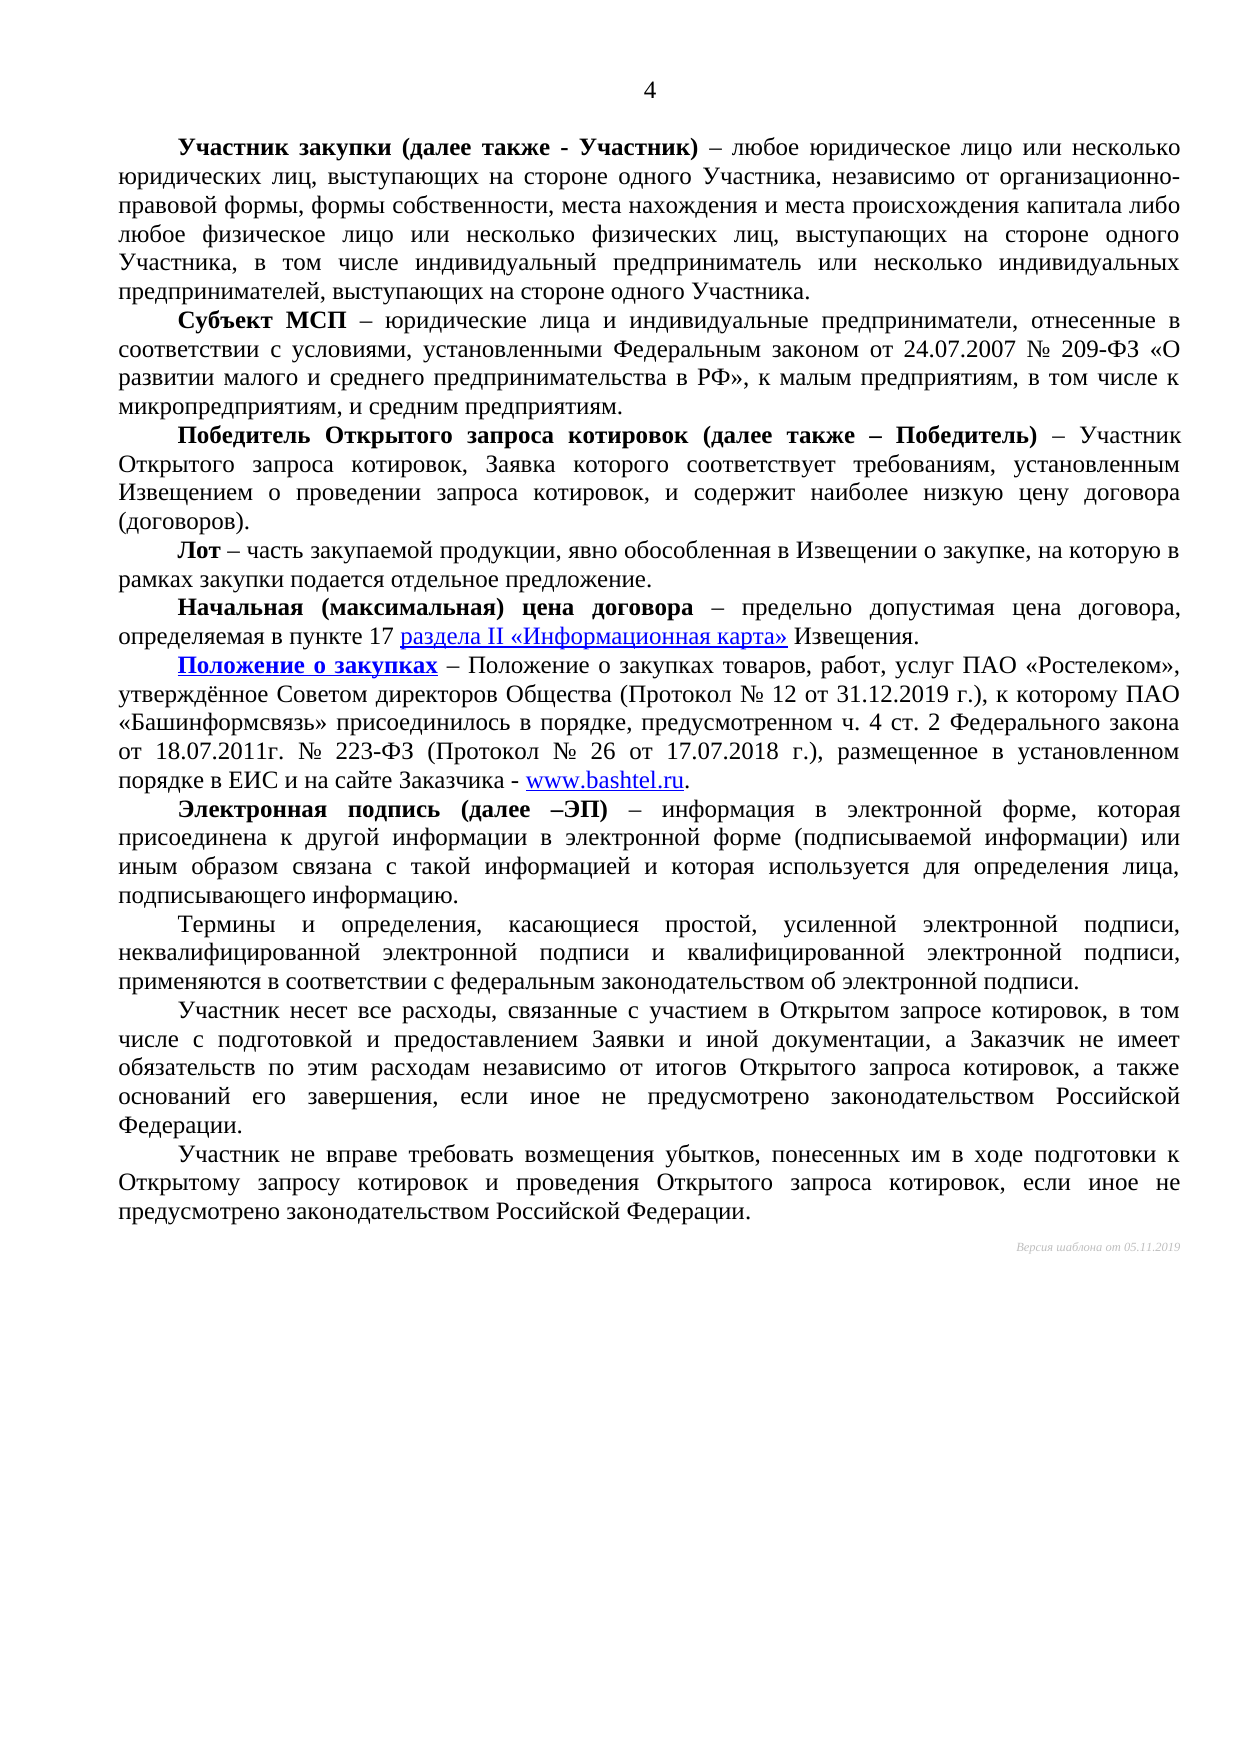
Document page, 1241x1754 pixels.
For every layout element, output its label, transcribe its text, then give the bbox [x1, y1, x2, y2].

text Версия шаблона от [118, 1239, 1181, 1254]
text Участник не вправе требовать возмещения убытков, понесенных им в ходе подготовки к Открытому запросу котировок и проведения Открытого запроса котировок, если иное не предусмотрено законодательством Российской Федерации. [118, 1139, 1181, 1225]
text Положение о закупках – Положение о закупках товаров, работ, услуг ПАО «Ростелеком», утверждённое Советом директоров Общества (Протокол № 12 от 31.12.2019 г.), к которому ПАО «Башинформсвязь» присоединилось в порядке, предусмотренном ч. 4 ст. 2 Федерального закона от 18.07.2011г. № 223-ФЗ (Протокол № 26 от 17.07.2018 г.), размещенное в установленном порядке в ЕИС и на сайте Заказчика - www.bashtel.ru. [118, 650, 1181, 794]
text Субъект МСП – юридические лица и индивидуальные предприниматели, отнесенные в соответствии с условиями, установленными Федеральным законом от 24.07.2007 № 209-ФЗ «О развитии малого и среднего предпринимательства в РФ», к малым предприятиям, в том числе к микропредприятиям, и средним предприятиям. [118, 305, 1181, 420]
text Участник несет все расходы, связанные с участием в Открытом запросе котировок, в том числе с подготовкой и предоставлением Заявки и иной документации, а Заказчик не имеет обязательств по этим расходам независимо от итогов Открытого запроса котировок, а также оснований его завершения, если иное не предусмотрено законодательством Российской Федерации. [118, 995, 1181, 1139]
text Лот – часть закупаемой продукции, явно обособленная в Извещении о закупке, на которую в рамках закупки подается отдельное предложение. [118, 535, 1181, 592]
text Электронная подпись (далее –ЭП) – информация в электронной форме, которая присоединена к другой информации в электронной форме (подписываемой информации) или иным образом связана с такой информацией и которая используется для определения лица, подписывающего информацию. [118, 794, 1181, 909]
text Участник закупки (далее также - Участник) – любое юридическое лицо или несколько юридических лиц, выступающих на стороне одного Участника, независимо от организационно-правовой формы, формы собственности, места нахождения и места происхождения капитала либо любое физическое лицо или несколько физических лиц, выступающих на стороне одного Участника, в том числе индивидуальный предприниматель или несколько индивидуальных предпринимателей, выступающих на стороне одного Участника. [118, 132, 1181, 305]
text Победитель Открытого запроса котировок (далее также – Победитель) – Участник Открытого запроса котировок, Заявка которого соответствует требованиям, установленным Извещением о проведении запроса котировок, и содержит наиболее низкую цену договора (договоров). [118, 420, 1181, 535]
text Термины и определения, касающиеся простой, усиленной электронной подписи, неквалифицированной электронной подписи и квалифицированной электронной подписи, применяются в соответствии с федеральным законодательством об электронной подписи. [118, 909, 1181, 995]
text Начальная (максимальная) цена договора – предельно допустимая цена договора, определяемая в пункте 17 раздела II «Информационная карта» Извещения. [118, 592, 1181, 650]
